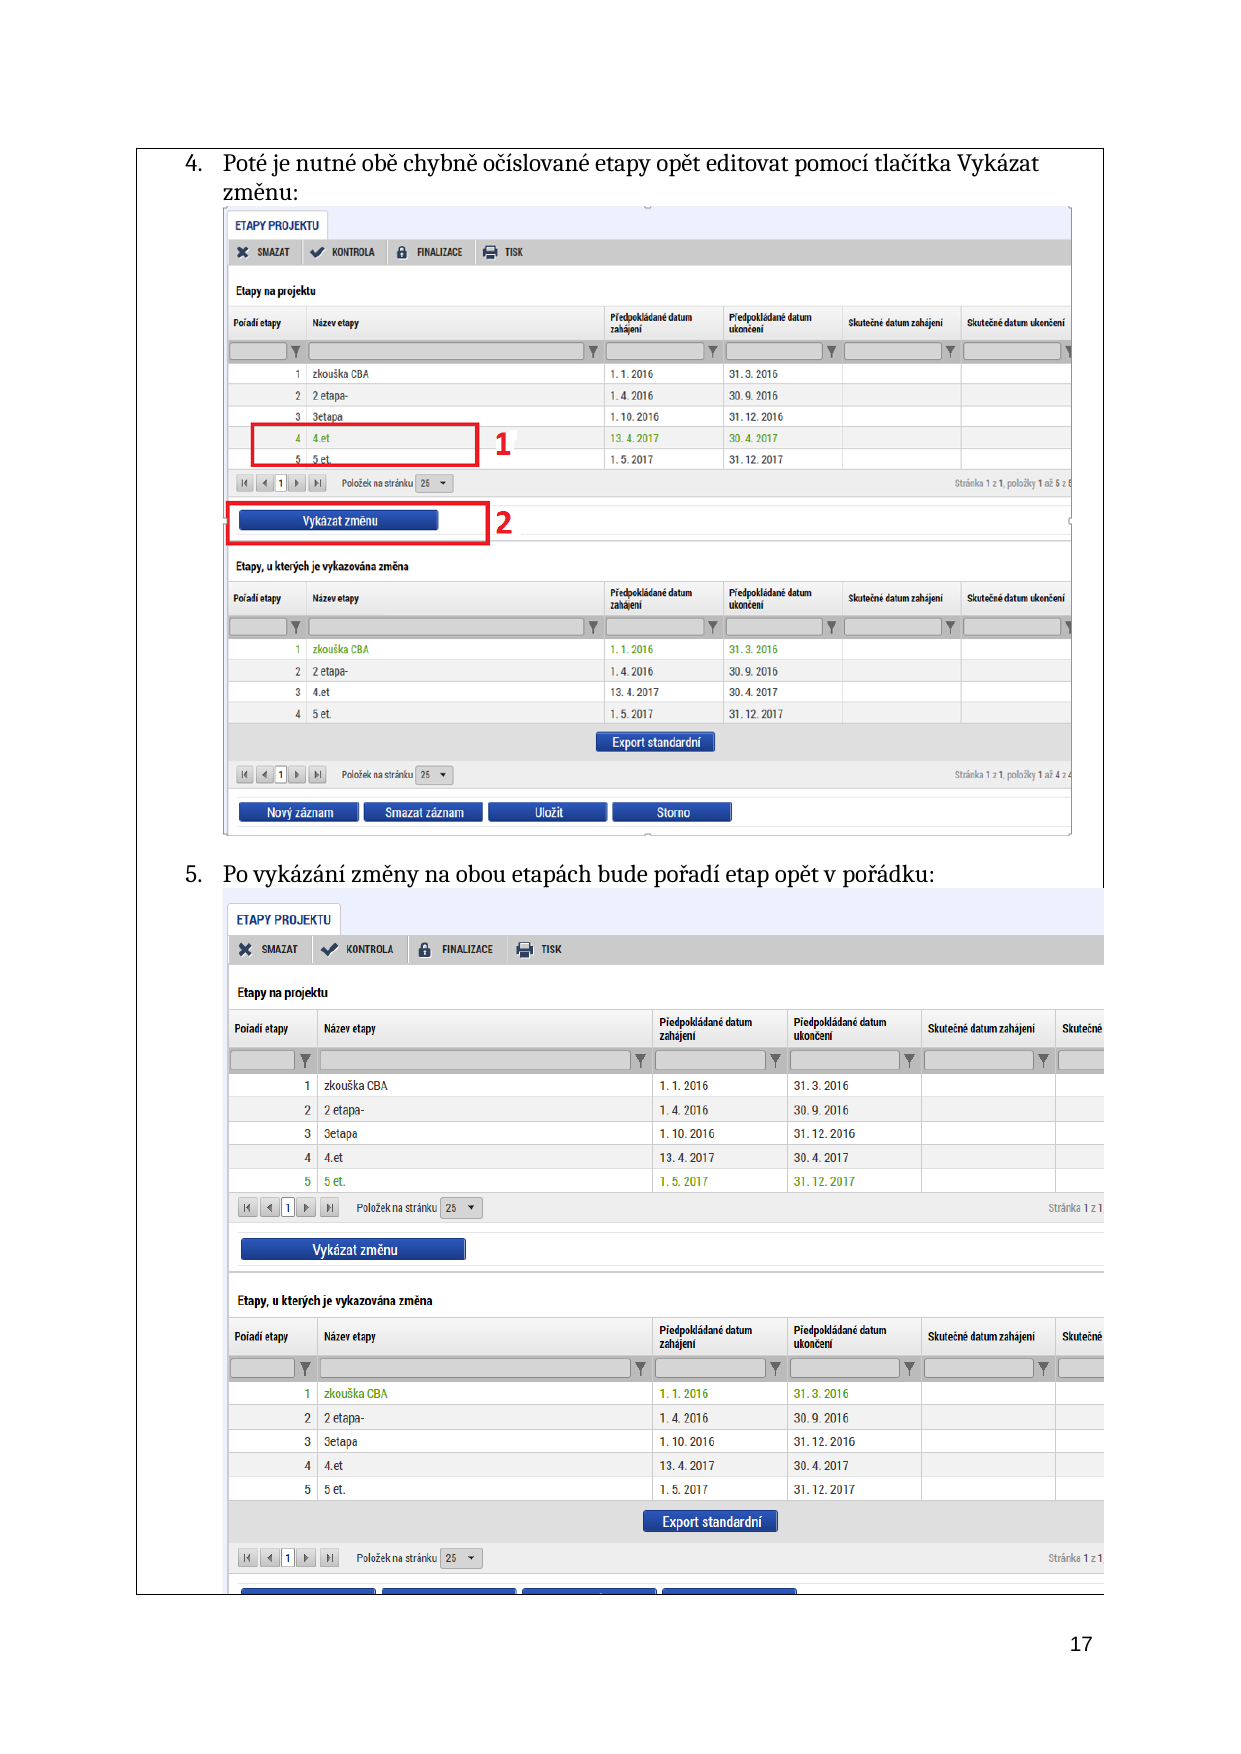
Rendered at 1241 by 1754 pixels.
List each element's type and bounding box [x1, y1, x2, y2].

picture [222, 888, 1104, 1594]
picture [222, 206, 1072, 836]
table_header [137, 149, 1103, 1593]
